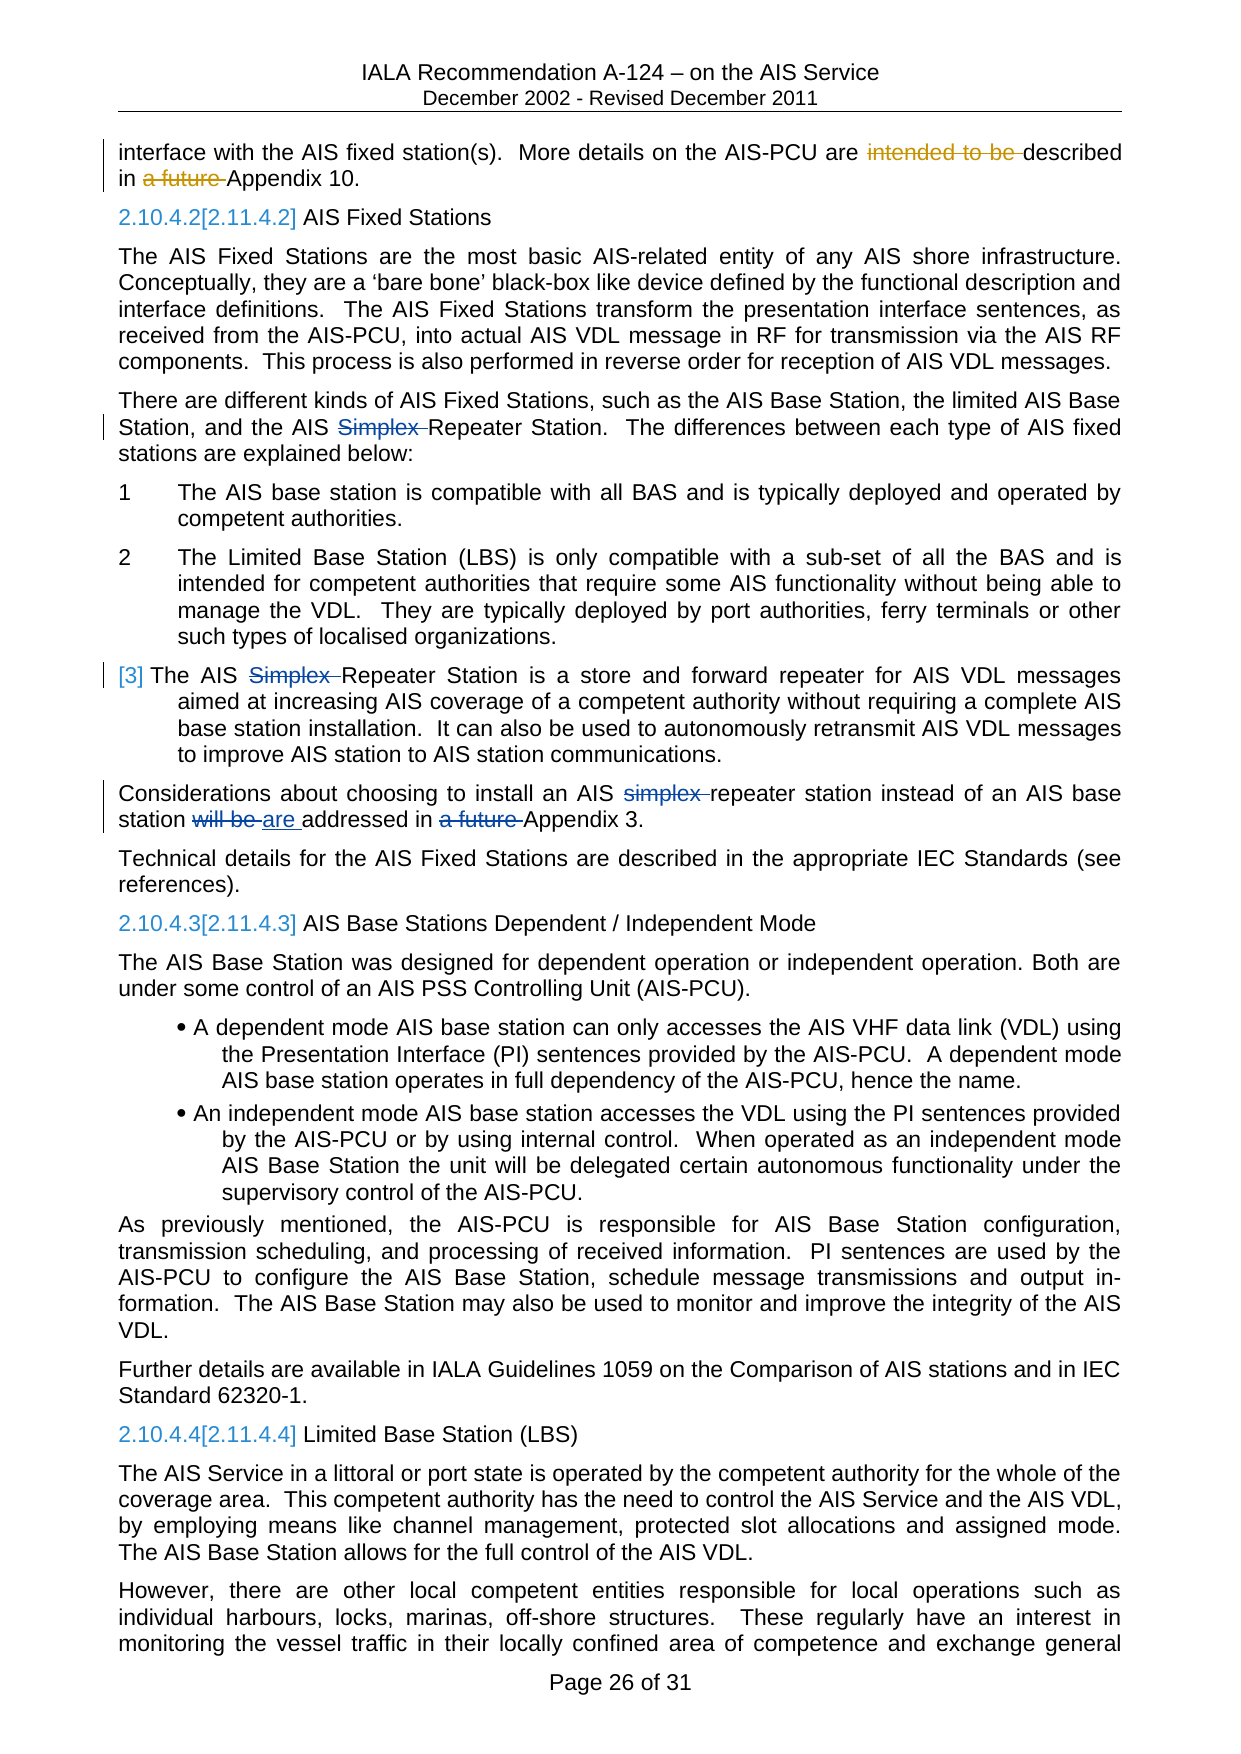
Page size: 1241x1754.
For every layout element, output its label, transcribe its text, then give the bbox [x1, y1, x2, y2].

subtitle Limited Base Station (LBS) [118, 1421, 1122, 1447]
text As previously mentioned, the AIS-PCU is responsible for AIS Base Station configuration, transmission scheduling, and processing of received information. PI sentences are used by the AIS-PCU to configure the AIS Base Station, schedule message transmissions and output in-formation. The AIS Base Station may also be used to monitor and improve the integrity of the AIS VDL. [118, 1211, 1122, 1343]
text Further details are available in IALA Guidelines 1059 on the Comparison of AIS stations and in IEC Standard 62320-1. [118, 1356, 1122, 1408]
text The AIS Service in a littoral or port state is operated by the competent authority for the whole of the coverage area. This competent authority has the need to control the AIS Service and the AIS VDL, by employing means like channel management, protected slot allocations and assigned mode. The AIS Base Station allows for the full control of the AIS VDL. [118, 1459, 1122, 1565]
text The AIS Base Station was designed for dependent operation or independent operation. Both are under some control of an AIS PSS Controlling Unit (AIS-PCU). [118, 949, 1122, 1002]
subtitle AIS Base Stations Dependent / Independent Mode [118, 910, 1122, 937]
text An independent mode AIS base station accesses the VDL using the PI sentences provided by the AIS-PCU or by using internal control. When operated as an independent mode AIS Base Station the unit will be delegated certain autonomous functionality under the supervisory control of the AIS-PCU. [177, 1099, 1122, 1205]
text A dependent mode AIS base station can only accesses the AIS VHF data link (VDL) using the Presentation Interface (PI) sentences provided by the AIS-PCU. A dependent mode AIS base station operates in full dependency of the AIS-PCU, hence the name. [177, 1014, 1122, 1093]
text Considerations about choosing to install an AIS repeater station instead of an AIS base station addressed in Appendix 3. [118, 780, 1122, 832]
text Technical details for the AIS Fixed Stations are described in the appropriate IEC Standards (see references). [118, 845, 1122, 898]
text There are different kinds of AIS Fixed Stations, such as the AIS Base Station, the limited AIS Base Station, and the AIS Repeater Station. The differences between each type of AIS fixed stations are explained below: [118, 387, 1122, 466]
subtitle AIS Fixed Stations [118, 204, 1122, 230]
list The Limited Base Station (LBS) is only compatible with a sub-set of all the BAS and is intended for competent authorities that require some AIS functionality without being able to manage the VDL. They are typically deployed by port authorities, ferry terminals or other such types of localised organizations. [118, 544, 1122, 649]
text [118, 139, 1122, 192]
list The AIS Repeater Station is a store and forward repeater for AIS VDL messages aimed at increasing AIS coverage of a competent authority without requiring a complete AIS base station installation. It can also be used to autonomously retransmit AIS VDL messages to improve AIS station to AIS station communications. [118, 662, 1122, 767]
list The AIS base station is compatible with all BAS and is typically deployed and operated by competent authorities. [118, 479, 1122, 531]
text The AIS Fixed Stations are the most basic AIS-related entity of any AIS shore infrastructure. Conceptually, they are a ‘bare bone’ black-box like device defined by the functional description and interface definitions. The AIS Fixed Stations transform the presentation interface sentences, as received from the AIS-PCU, into actual AIS VDL message in RF for transmission via the AIS RF components. This process is also performed in reverse order for reception of AIS VDL messages. [118, 243, 1122, 375]
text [118, 1577, 1122, 1657]
